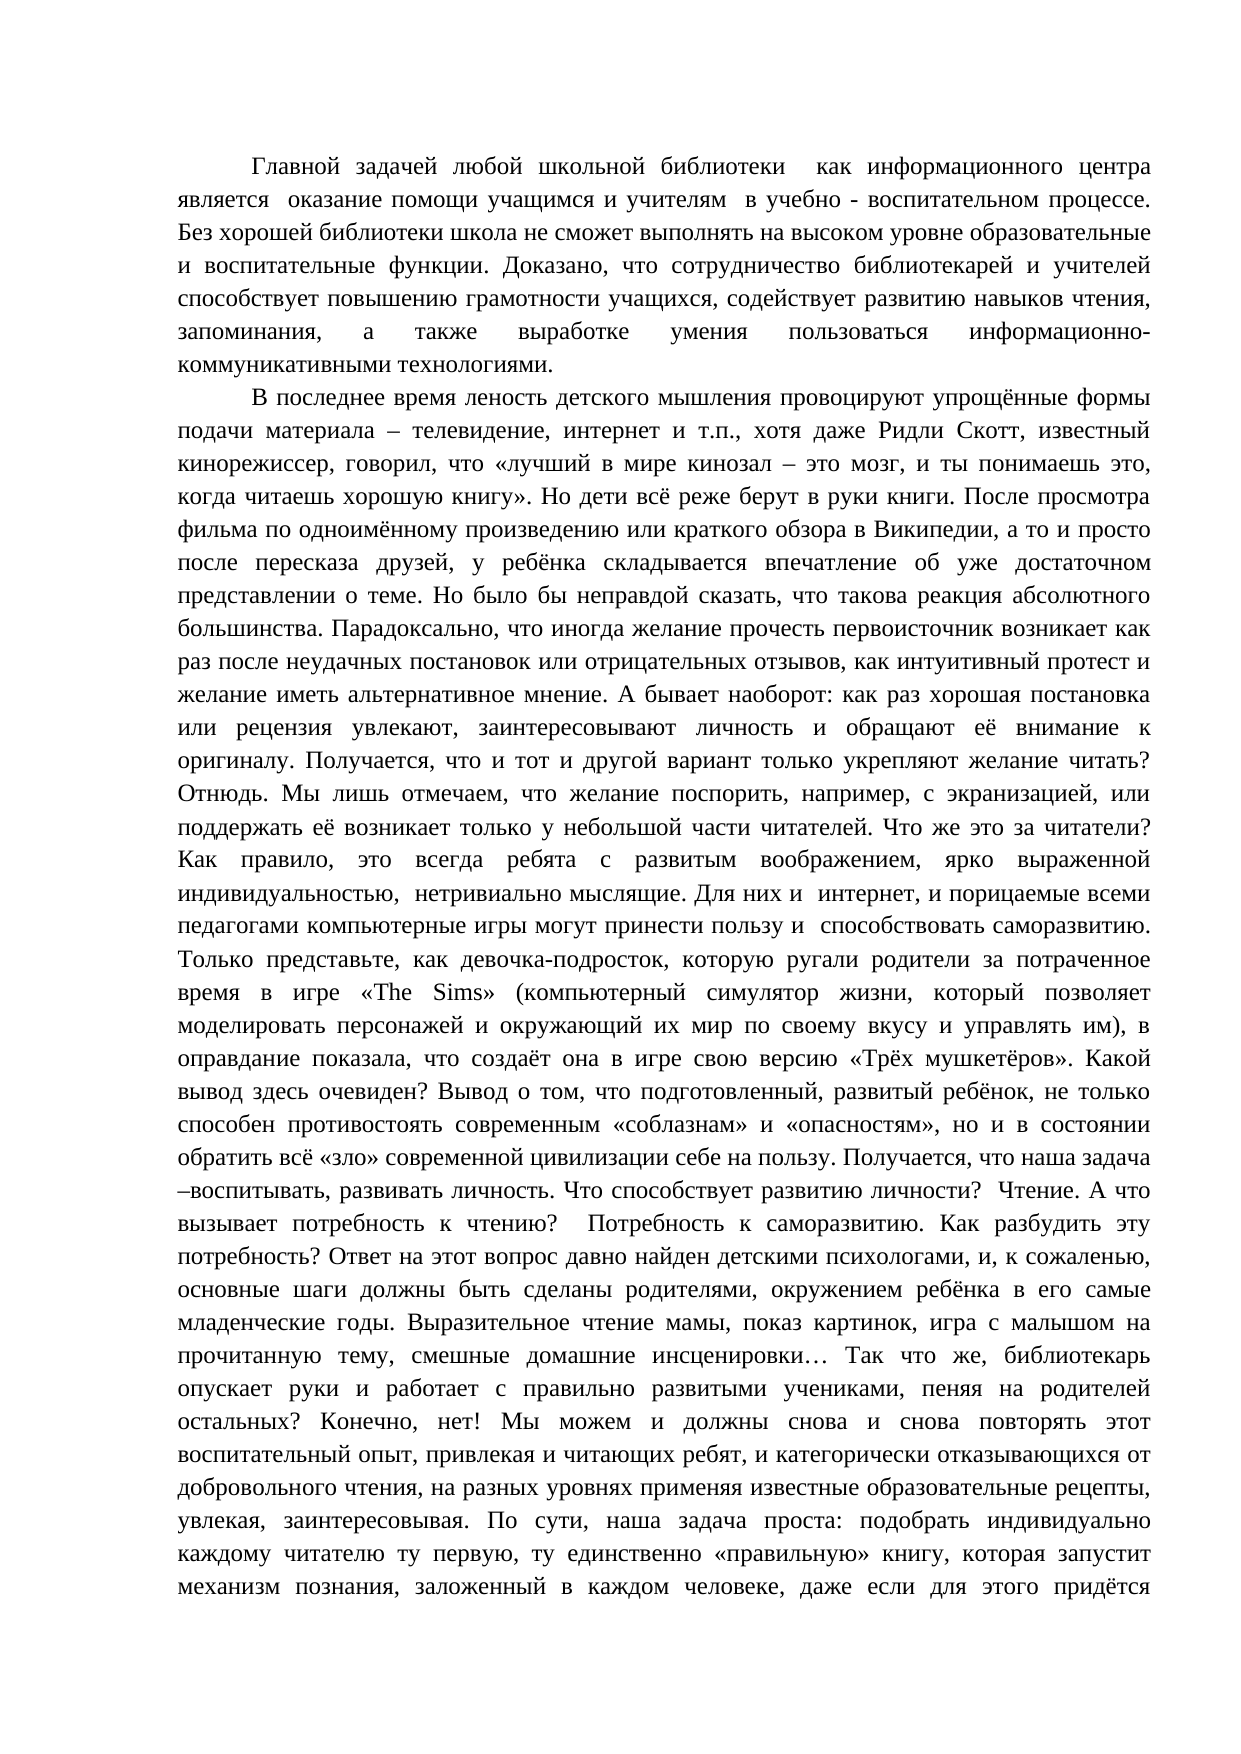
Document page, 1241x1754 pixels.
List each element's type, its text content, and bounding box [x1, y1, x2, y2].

text Главной задачей любой школьной библиотеки как информационного центра является оказание помощи учащимся и учителям в учебно - воспитательном процессе. Без хорошей библиотеки школа не сможет выполнять на высоком уровне образовательные и воспитательные функции. Доказано, что сотрудничество библиотекарей и учителей способствует повышению грамотности учащихся, содействует развитию навыков чтения, запоминания, а также выработке умения пользоваться информационно-коммуникативными технологиями. [177, 151, 1152, 378]
